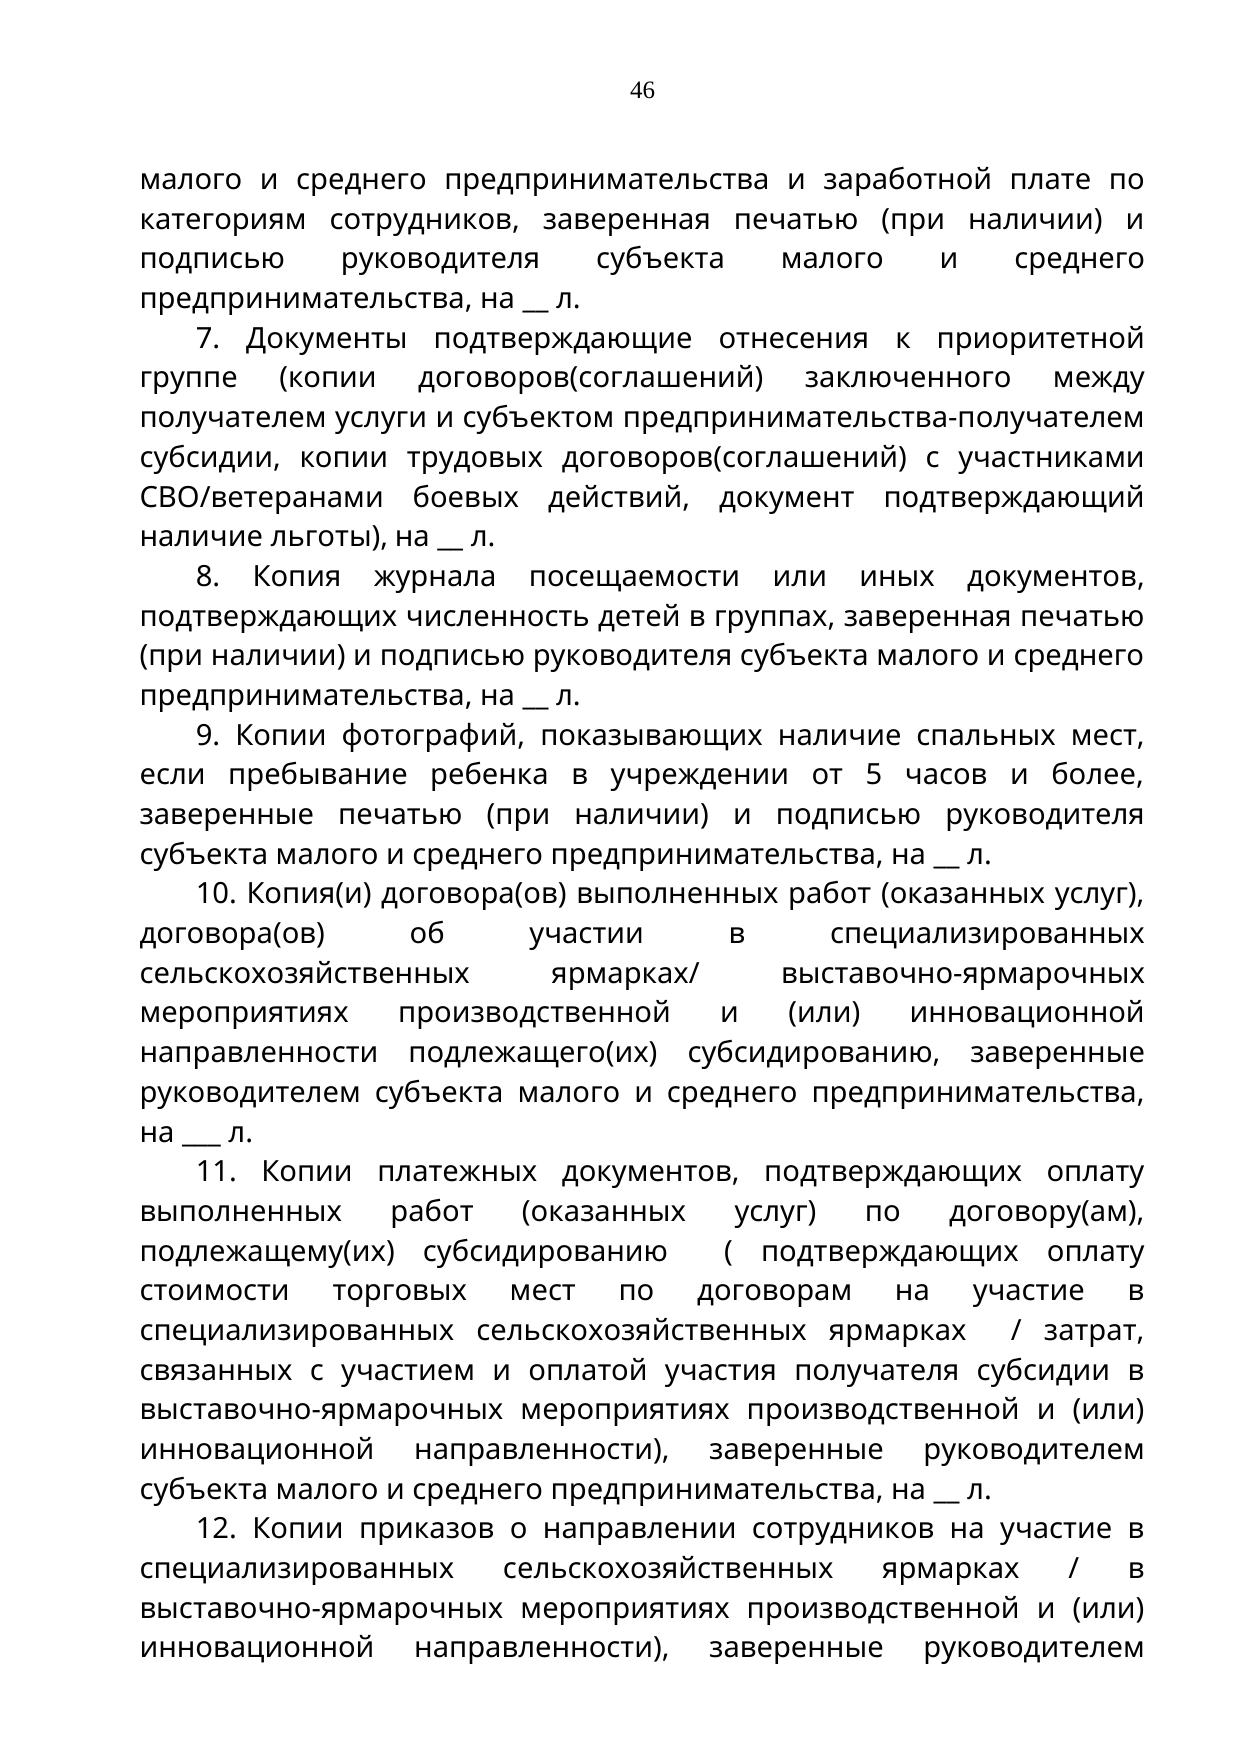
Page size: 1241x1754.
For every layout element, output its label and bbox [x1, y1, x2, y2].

table_header [133, 148, 1152, 1677]
